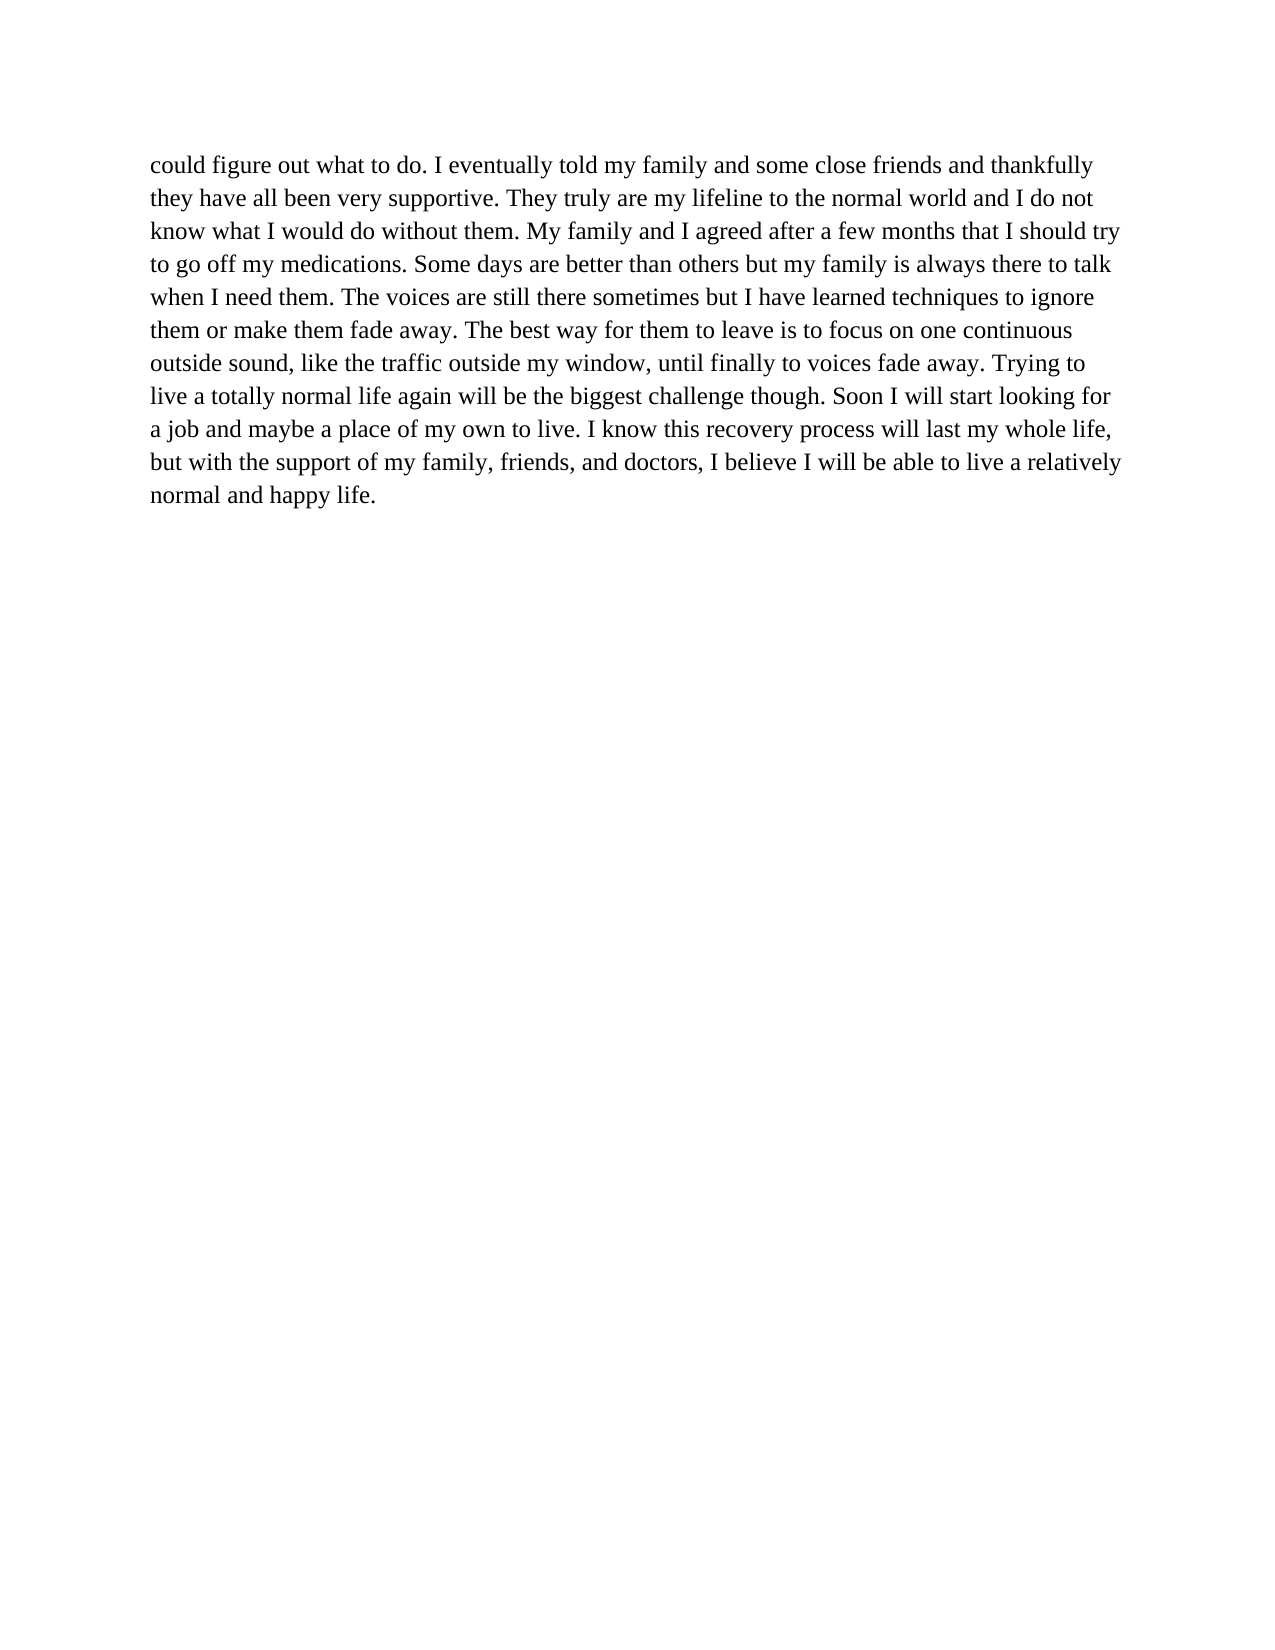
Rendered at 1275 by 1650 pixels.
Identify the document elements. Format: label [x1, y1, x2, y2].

text [150, 150, 1125, 509]
